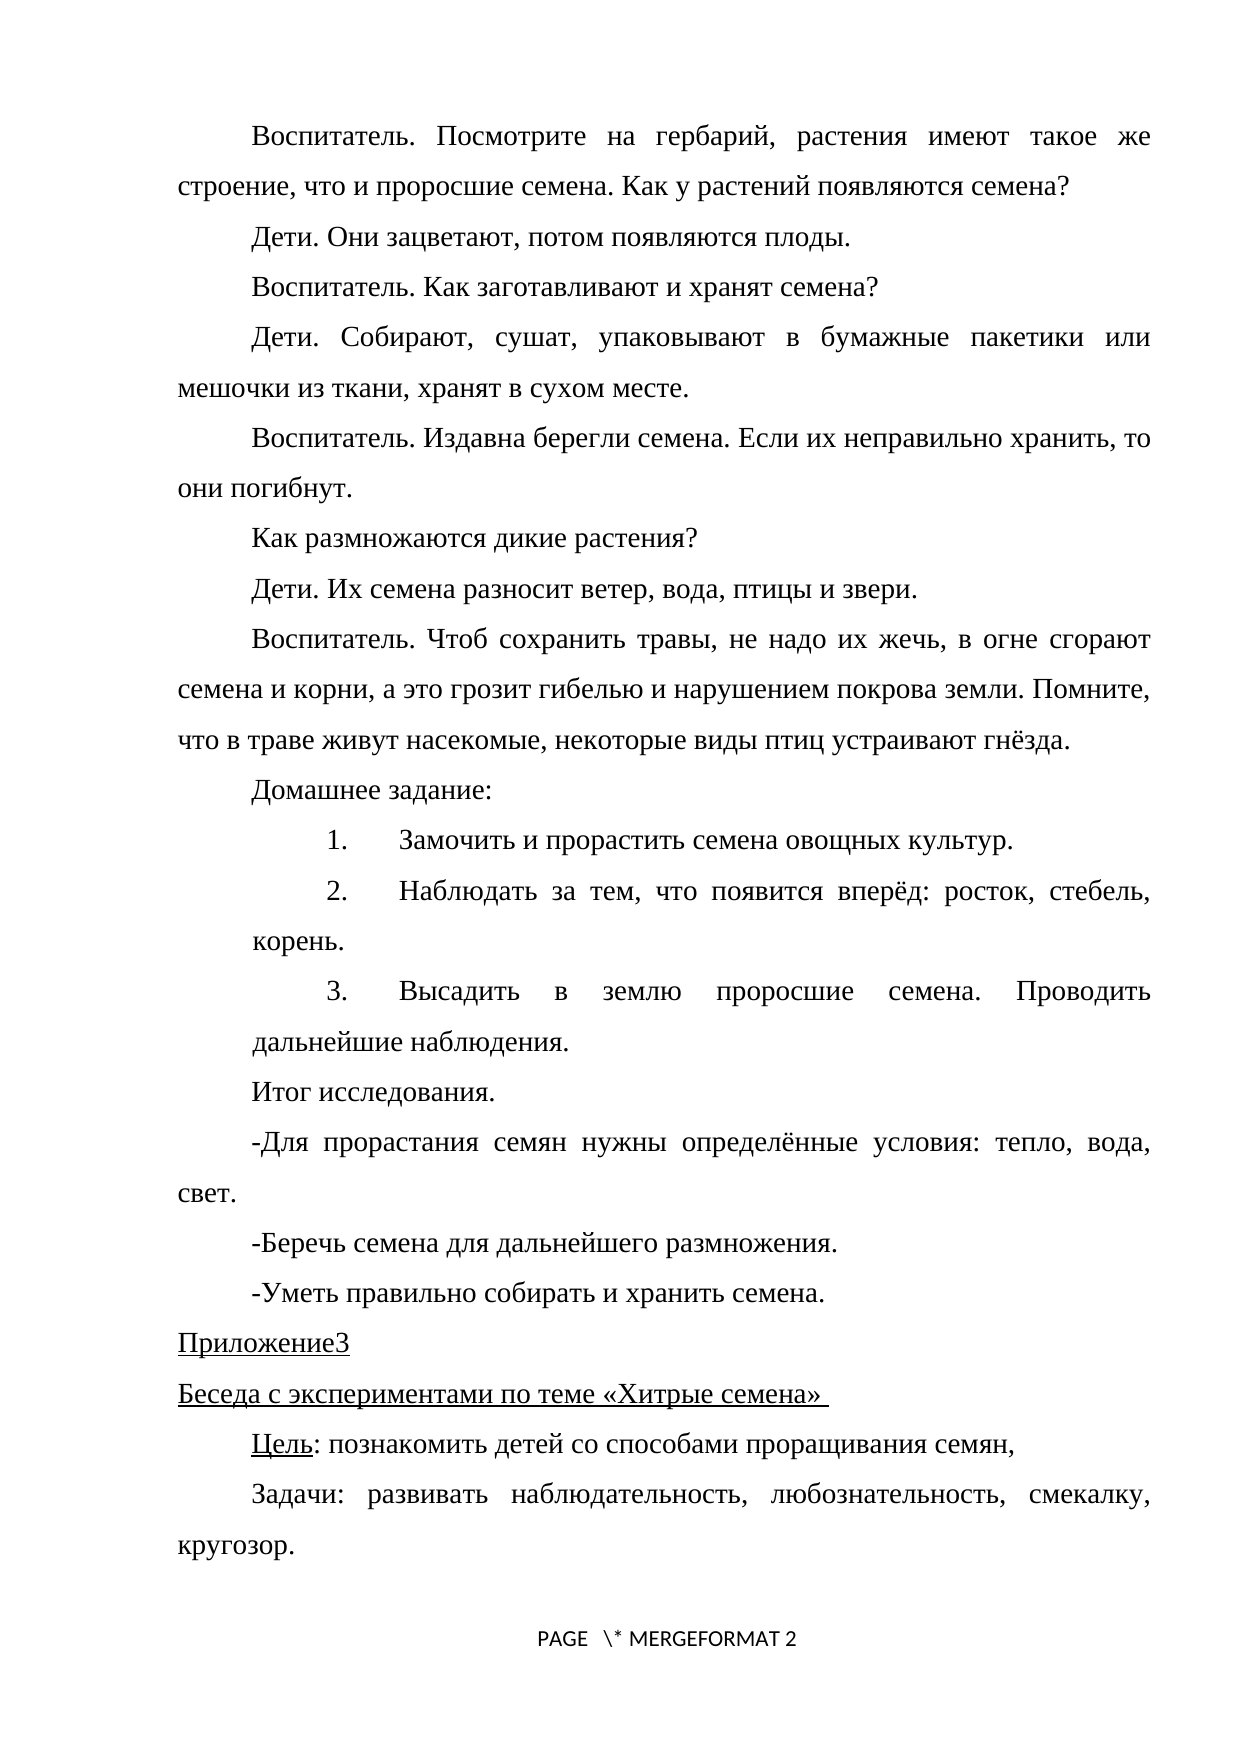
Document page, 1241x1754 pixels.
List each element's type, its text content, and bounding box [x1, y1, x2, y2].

text Домашнее задание: [177, 772, 1152, 806]
text Воспитатель. Издавна берегли семена. Если их неправильно хранить, то они погибнут. [177, 420, 1152, 504]
text Дети. Они зацветают, потом появляются плоды. [177, 219, 1152, 252]
list Наблюдать за тем, что появится вперёд: росток, стебель, корень. [252, 873, 1152, 957]
list Замочить и прорастить семена овощных культур. [252, 822, 1152, 856]
text Цель: познакомить детей со способами проращивания семян, [177, 1426, 1152, 1460]
list Высадить в землю проросшие семена. Проводить дальнейшие наблюдения. [252, 973, 1152, 1057]
text Беседа с экспериментами по теме «Хитрые семена» [177, 1376, 1152, 1409]
text Дети. Их семена разносит ветер, вода, птицы и звери. [177, 571, 1152, 604]
text Воспитатель. Как заготавливают и хранят семена? [177, 269, 1152, 303]
text -Для прорастания семян нужны определённые условия: тепло, вода, свет. [177, 1124, 1152, 1208]
text Дети. Собирают, сушат, упаковывают в бумажные пакетики или мешочки из ткани, хранят в сухом месте. [177, 319, 1152, 403]
text Воспитатель. Чтоб сохранить травы, не надо их жечь, в огне сгорают семена и корни, а это грозит гибелью и нарушением покрова земли. Помните, что в траве живут насекомые, некоторые виды птиц устраивают гнёзда. [177, 621, 1152, 755]
text -Уметь правильно собирать и хранить семена. [177, 1275, 1152, 1309]
text Как размножаются дикие растения? [177, 521, 1152, 554]
text Задачи: развивать наблюдательность, любознательность, смекалку, кругозор. [177, 1477, 1152, 1560]
text -Беречь семена для дальнейшего размножения. [177, 1225, 1152, 1258]
text Приложение3 [177, 1326, 1152, 1359]
text Итог исследования. [177, 1074, 1152, 1108]
text Воспитатель. Посмотрите на гербарий, растения имеют такое же строение, что и проросшие семена. Как у растений появляются семена? [177, 118, 1152, 202]
